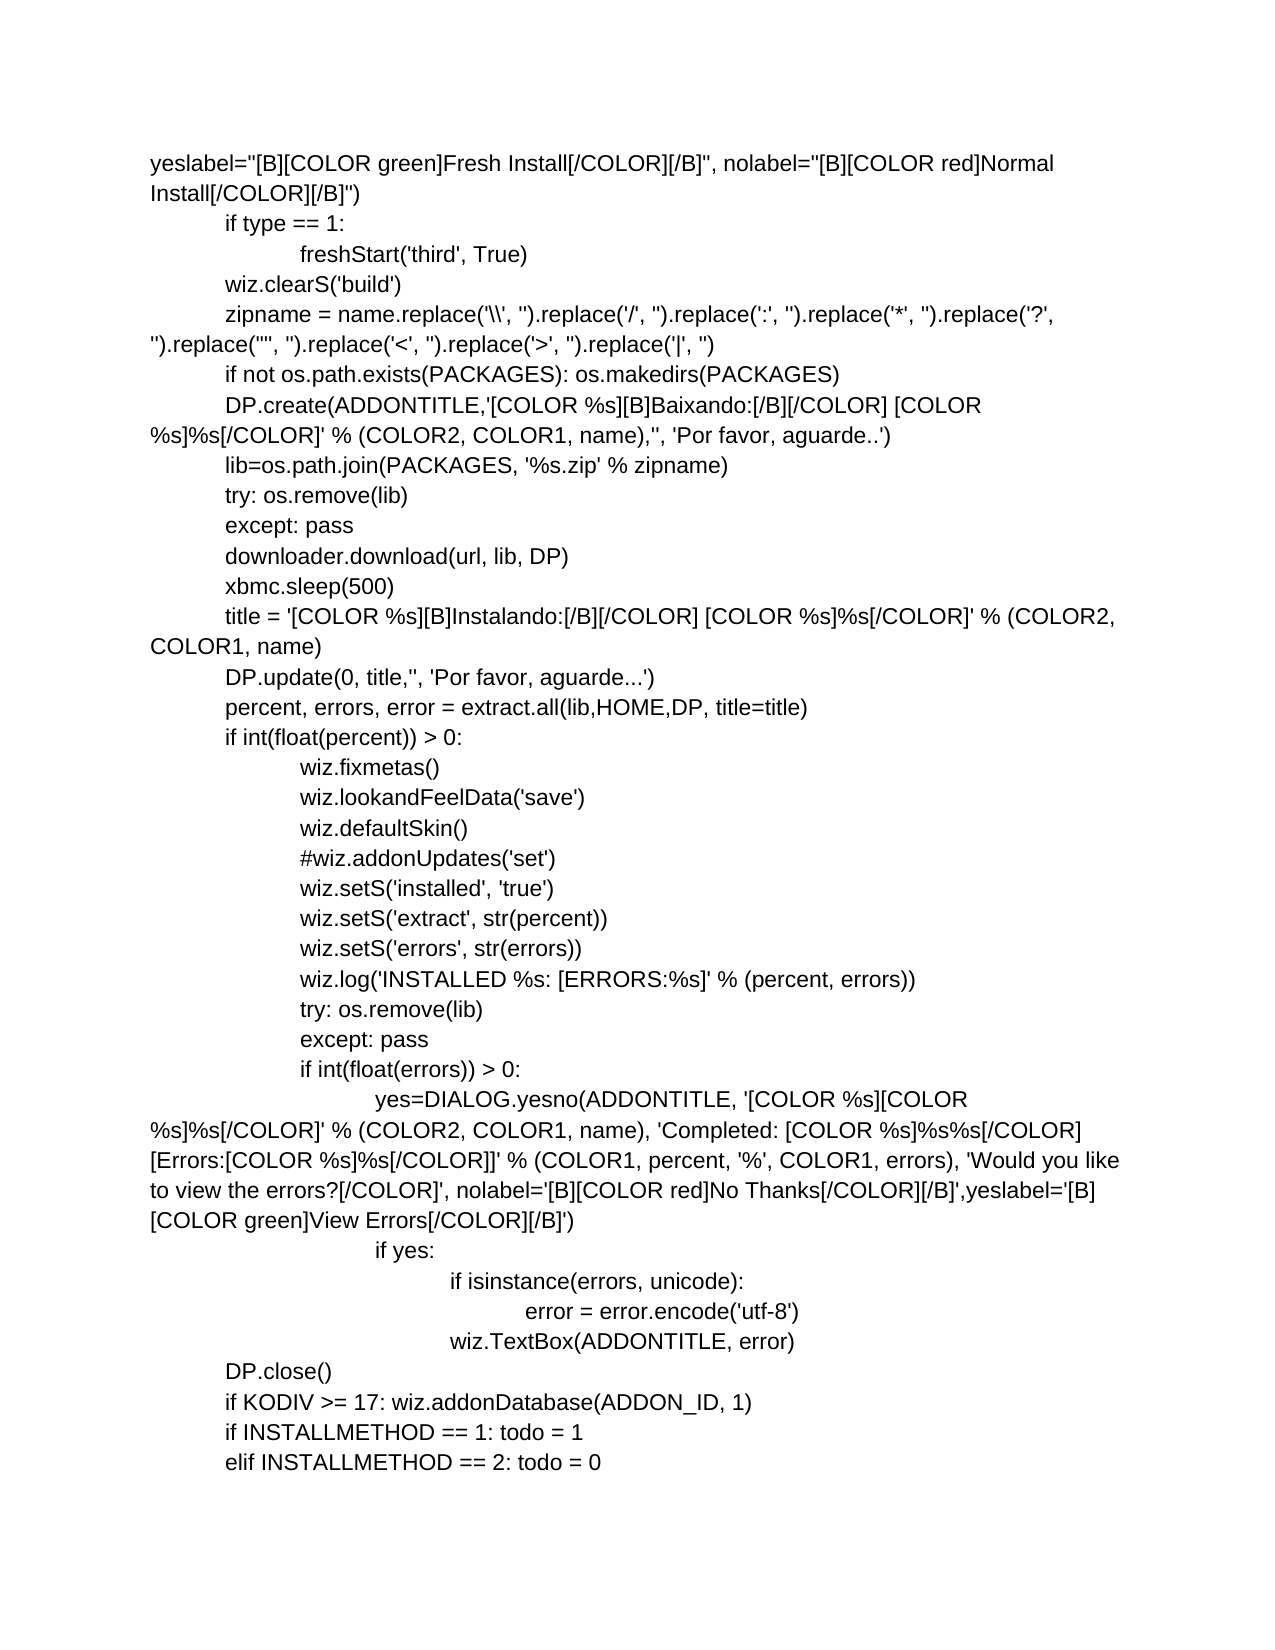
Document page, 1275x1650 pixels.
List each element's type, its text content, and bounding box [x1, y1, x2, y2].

text lib=os.path.join(PACKAGES, '%s.zip' % zipname) [150, 452, 1125, 478]
text if int(float(errors)) > 0: [150, 1056, 1125, 1083]
text wiz.setS('errors', str(errors)) [150, 935, 1125, 962]
text zipname = name.replace('\\', '').replace('/', '').replace(':', '').replace('*', '').replace('?', '').replace('"', '').replace('<', '').replace('>', '').replace('|', '') [150, 301, 1125, 358]
text downloader.download(url, lib, DP) [150, 543, 1125, 569]
text try: os.remove(lib) [150, 482, 1125, 509]
text if INSTALLMETHOD == 1: todo = 1 [150, 1419, 1125, 1445]
text elif INSTALLMETHOD == 2: todo = 0 [150, 1449, 1125, 1475]
text yes=DIALOG.yesno(ADDONTITLE, '[COLOR %s][COLOR %s]%s[/COLOR]' % (COLOR2, COLOR1, name), 'Completed: [COLOR %s]%s%s[/COLOR] [Errors:[COLOR %s]%s[/COLOR]]' % (COLOR1, percent, '%', COLOR1, errors), 'Would you like to view the errors?[/COLOR]', nolabel='[B][COLOR red]No Thanks[/COLOR][/B]',yeslabel='[B][COLOR green]View Errors[/COLOR][/B]') [150, 1086, 1125, 1234]
text if type == 1: [150, 210, 1125, 237]
text if int(float(percent)) > 0: [150, 724, 1125, 750]
text error = error.encode('utf-8') [150, 1298, 1125, 1324]
text wiz.setS('installed', 'true') [150, 875, 1125, 901]
text if KODIV >= 17: wiz.addonDatabase(ADDON_ID, 1) [150, 1388, 1125, 1415]
text #wiz.addonUpdates('set') [150, 845, 1125, 871]
text percent, errors, error = extract.all(lib,HOME,DP, title=title) [150, 694, 1125, 720]
text wiz.clearS('build') [150, 271, 1125, 297]
text try: os.remove(lib) [150, 996, 1125, 1022]
text except: pass [150, 512, 1125, 539]
text DP.update(0, title,'', 'Por favor, aguarde...') [150, 663, 1125, 690]
text if yes: [150, 1237, 1125, 1264]
text xbmc.sleep(500) [150, 573, 1125, 599]
text freshStart('third', True) [150, 241, 1125, 267]
text wiz.fixmetas() [150, 754, 1125, 781]
text if not os.path.exists(PACKAGES): os.makedirs(PACKAGES) [150, 361, 1125, 388]
text wiz.setS('extract', str(percent)) [150, 905, 1125, 932]
text wiz.defaultSkin() [150, 814, 1125, 841]
text except: pass [150, 1026, 1125, 1052]
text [150, 150, 1125, 207]
text wiz.lookandFeelData('save') [150, 784, 1125, 811]
text wiz.TextBox(ADDONTITLE, error) [150, 1328, 1125, 1354]
text DP.create(ADDONTITLE,'[COLOR %s][B]Baixando:[/B][/COLOR] [COLOR %s]%s[/COLOR]' % (COLOR2, COLOR1, name),'', 'Por favor, aguarde..') [150, 392, 1125, 448]
text DP.close() [150, 1358, 1125, 1385]
text wiz.log('INSTALLED %s: [ERRORS:%s]' % (percent, errors)) [150, 966, 1125, 992]
text if isinstance(errors, unicode): [150, 1268, 1125, 1294]
text title = '[COLOR %s][B]Instalando:[/B][/COLOR] [COLOR %s]%s[/COLOR]' % (COLOR2, COLOR1, name) [150, 603, 1125, 660]
